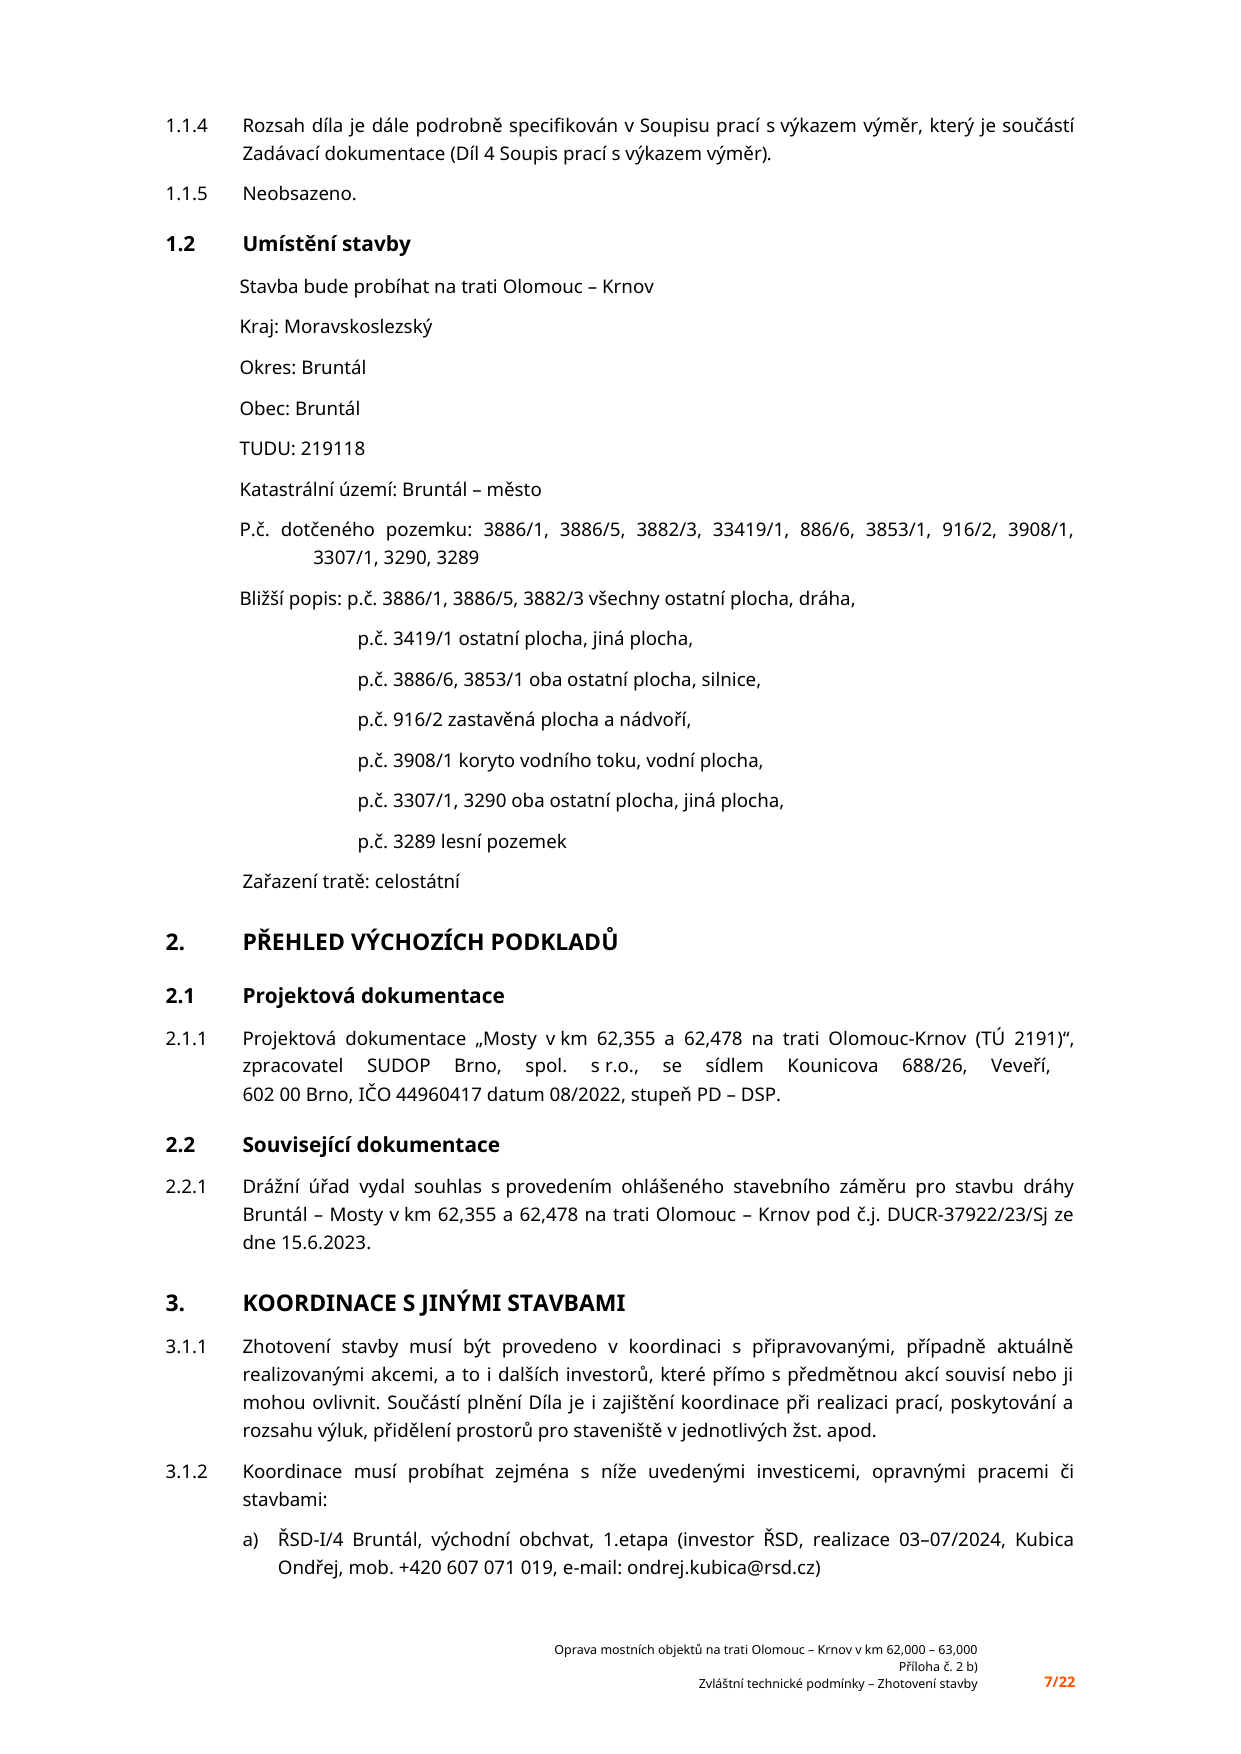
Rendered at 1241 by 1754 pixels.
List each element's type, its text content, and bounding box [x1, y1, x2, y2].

text Umístění stavby [165, 229, 1075, 258]
list Kraj: Moravskoslezský [165, 314, 1075, 339]
text Projektová dokumentace „Mosty v km 62,355 a 62,478 na trati Olomouc-Krnov (TÚ 2191)“, zpracovatel SUDOP Brno, spol. s r.o., se sídlem Kounicova 688/26, Veveří, 602 00 Brno, IČO 44960417 datum 08/2022, stupeň PD – DSP. [165, 1025, 1075, 1106]
list p.č. 916/2 zastavěná plocha a nádvoří, [165, 707, 1075, 732]
text Projektová dokumentace [165, 981, 1075, 1009]
list Bližší popis: p.č. 3886/1, 3886/5, 3882/3 všechny ostatní plocha, dráha, [165, 585, 1075, 611]
text Neobsazeno. [165, 181, 1075, 206]
list Okres: Bruntál [165, 354, 1075, 380]
text Drážní úřad vydal souhlas s provedením ohlášeného stavebního záměru pro stavbu dráhy Bruntál – Mosty v km 62,355 a 62,478 na trati Olomouc – Krnov pod č.j. DUCR-37922/23/Sj ze dne 15.6.2023. [165, 1173, 1075, 1255]
text PŘEHLED VÝCHOZÍCH PODKLADŮ [165, 926, 1075, 957]
list p.č. 3307/1, 3290 oba ostatní plocha, jiná plocha, [165, 788, 1075, 813]
text Koordinace musí probíhat zejména s níže uvedenými investicemi, opravnými pracemi či stavbami: [165, 1458, 1075, 1512]
list p.č. 3289 lesní pozemek [165, 828, 1075, 854]
list p.č. 3886/6, 3853/1 oba ostatní plocha, silnice, [165, 666, 1075, 692]
list ŘSD-I/4 Bruntál, východní obchvat, 1.etapa (investor ŘSD, realizace 03–07/2024, Kubica Ondřej, mob. +420 607 071 019, e-mail: ondrej.kubica@rsd.cz) [242, 1527, 1075, 1580]
text Zhotovení stavby musí být provedeno v koordinaci s připravovanými, případně aktuálně realizovanými akcemi, a to i dalších investorů, které přímo s předmětnou akcí souvisí nebo ji mohou ovlivnit. Součástí plnění Díla je i zajištění koordinace při realizaci prací, poskytování a rozsahu výluk, přidělení prostorů pro staveniště v jednotlivých žst. apod. [165, 1333, 1075, 1443]
list Stavba bude probíhat na trati Olomouc – Krnov [165, 273, 1075, 299]
list p.č. 3908/1 koryto vodního toku, vodní plocha, [165, 747, 1075, 773]
list TUDU: 219118 [165, 435, 1075, 461]
list Katastrální území: Bruntál – město [165, 476, 1075, 501]
text Rozsah díla je dále podrobně specifikován v Soupisu prací s výkazem výměr, který je součástí Zadávací dokumentace (Díl 4 Soupis prací s výkazem výměr). [165, 112, 1075, 166]
text Související dokumentace [165, 1130, 1075, 1158]
text KOORDINACE S JINÝMI STAVBAMI [165, 1287, 1075, 1318]
list Zařazení tratě: celostátní [242, 869, 1075, 894]
list p.č. 3419/1 ostatní plocha, jiná plocha, [165, 626, 1075, 651]
list P.č. dotčeného pozemku: 3886/1, 3886/5, 3882/3, 33419/1, 886/6, 3853/1, 916/2, 3908/1, 3307/1, 3290, 3289 [239, 516, 1075, 570]
list Obec: Bruntál [165, 395, 1075, 420]
